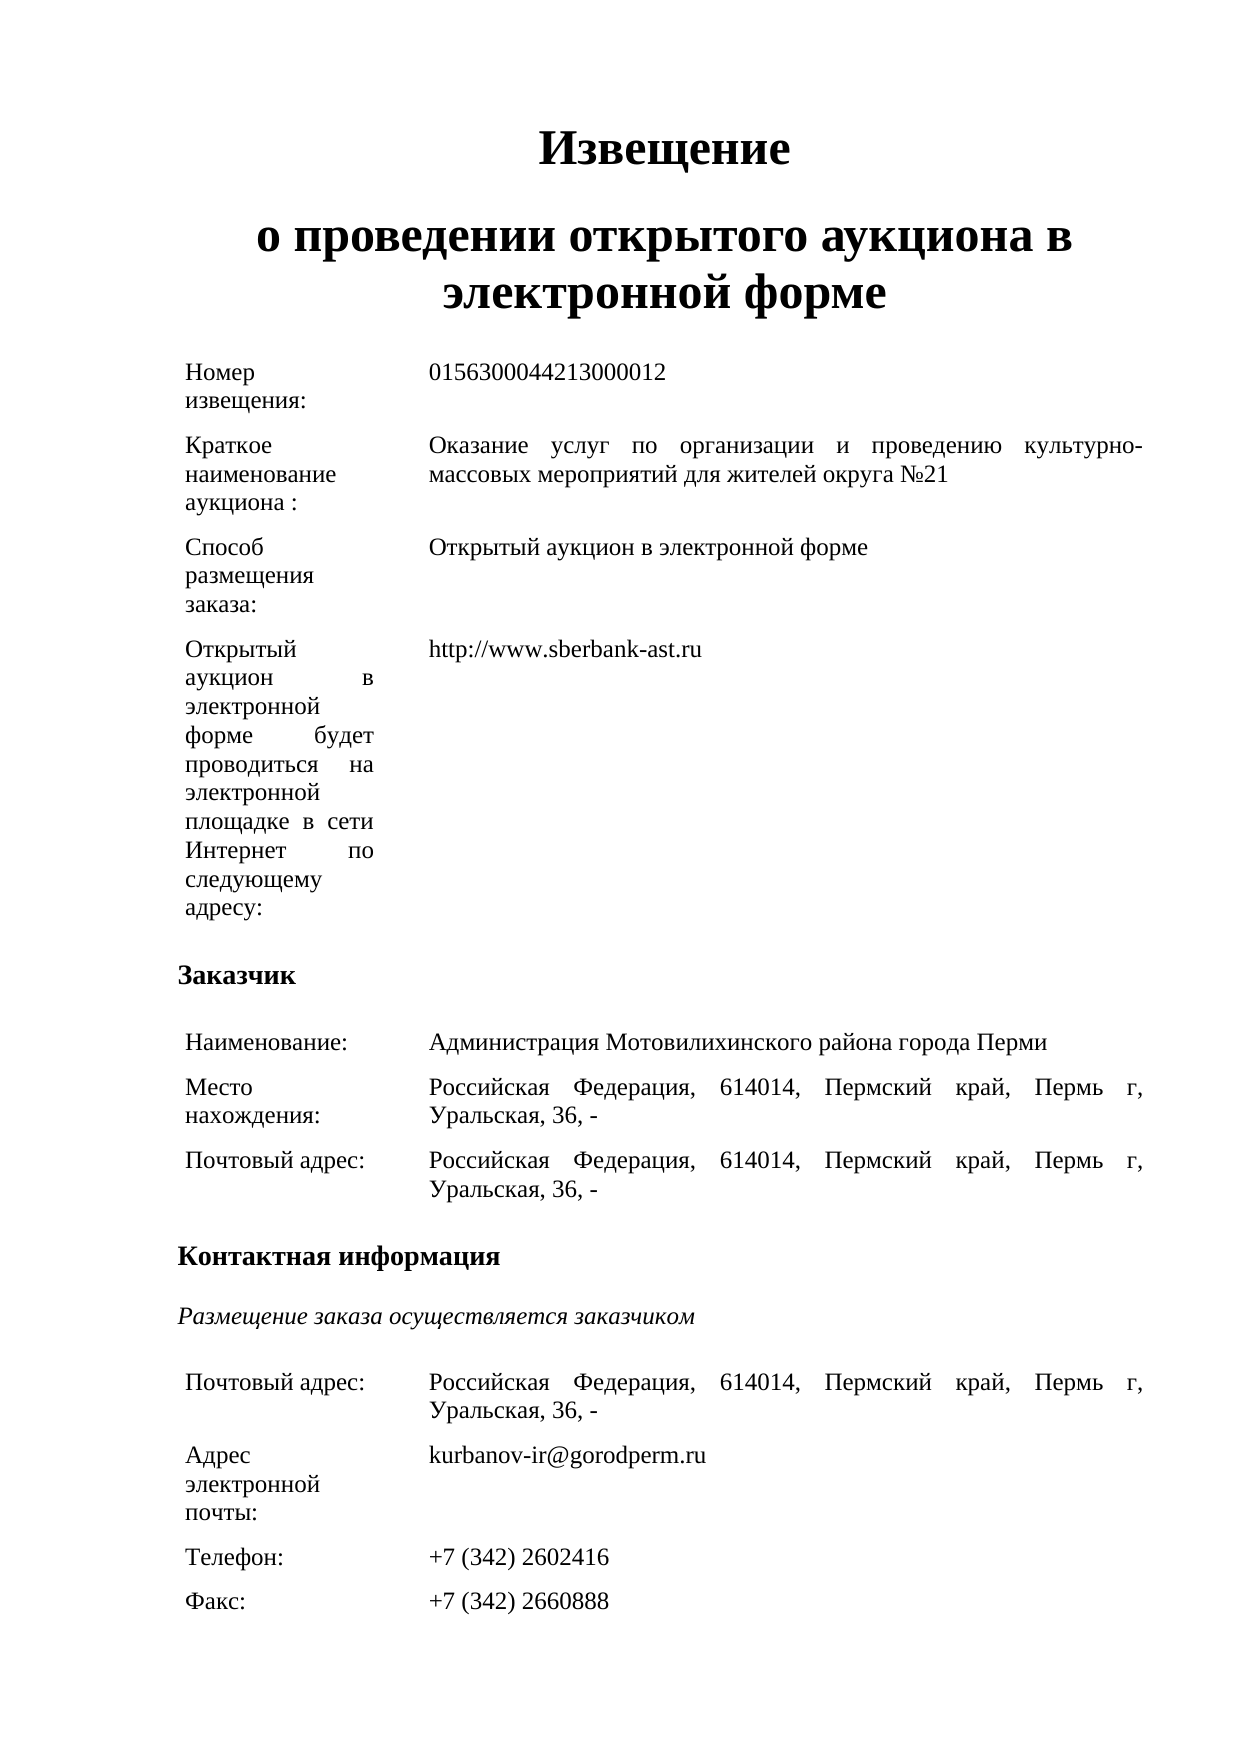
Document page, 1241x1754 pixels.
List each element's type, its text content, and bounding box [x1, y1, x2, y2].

table_cell Телефон: [177, 1534, 421, 1578]
table_cell http://www.sberbank-ast.ru [421, 626, 1152, 929]
table_cell Место нахождения: [177, 1064, 421, 1137]
table_cell Почтовый адрес: [177, 1137, 421, 1210]
text Размещение заказа осуществляется заказчиком [177, 1301, 1152, 1330]
table_cell Факс: [177, 1578, 421, 1623]
table_cell +7 (342) 2602416 [421, 1534, 1152, 1578]
table_cell Способ размещения заказа: [177, 524, 421, 626]
table_cell +7 (342) 2660888 [421, 1578, 1152, 1623]
table_cell kurbanov-ir@gorodperm.ru [421, 1432, 1152, 1534]
table_cell Открытый аукцион в электронной форме будет проводиться на электронной площадке в сети Интернет по следующему адресу: [177, 626, 421, 929]
table_cell Краткое наименование аукциона : [177, 422, 421, 524]
table_header Администрация Мотовилихинского района города Перми [421, 1020, 1152, 1064]
table_header Наименование: [177, 1020, 421, 1064]
text Извещение [177, 118, 1152, 176]
table_header Почтовый адрес: [177, 1359, 421, 1432]
table_header Российская Федерация, 614014, Пермский край, Пермь г, Уральская, 36, - [421, 1359, 1152, 1432]
table_cell Оказание услуг по организации и проведению культурно-массовых мероприятий для жителей округа №21 [421, 422, 1152, 524]
text о проведении открытого аукциона в электронной форме [177, 205, 1152, 320]
table_cell Российская Федерация, 614014, Пермский край, Пермь г, Уральская, 36, - [421, 1137, 1152, 1210]
text Заказчик [177, 958, 1152, 991]
table_header 0156300044213000012 [421, 349, 1152, 422]
table_cell Адрес электронной почты: [177, 1432, 421, 1534]
table_cell Открытый аукцион в электронной форме [421, 524, 1152, 626]
text Контактная информация [177, 1239, 1152, 1272]
table_header Номер извещения: [177, 349, 421, 422]
table_cell Российская Федерация, 614014, Пермский край, Пермь г, Уральская, 36, - [421, 1064, 1152, 1137]
